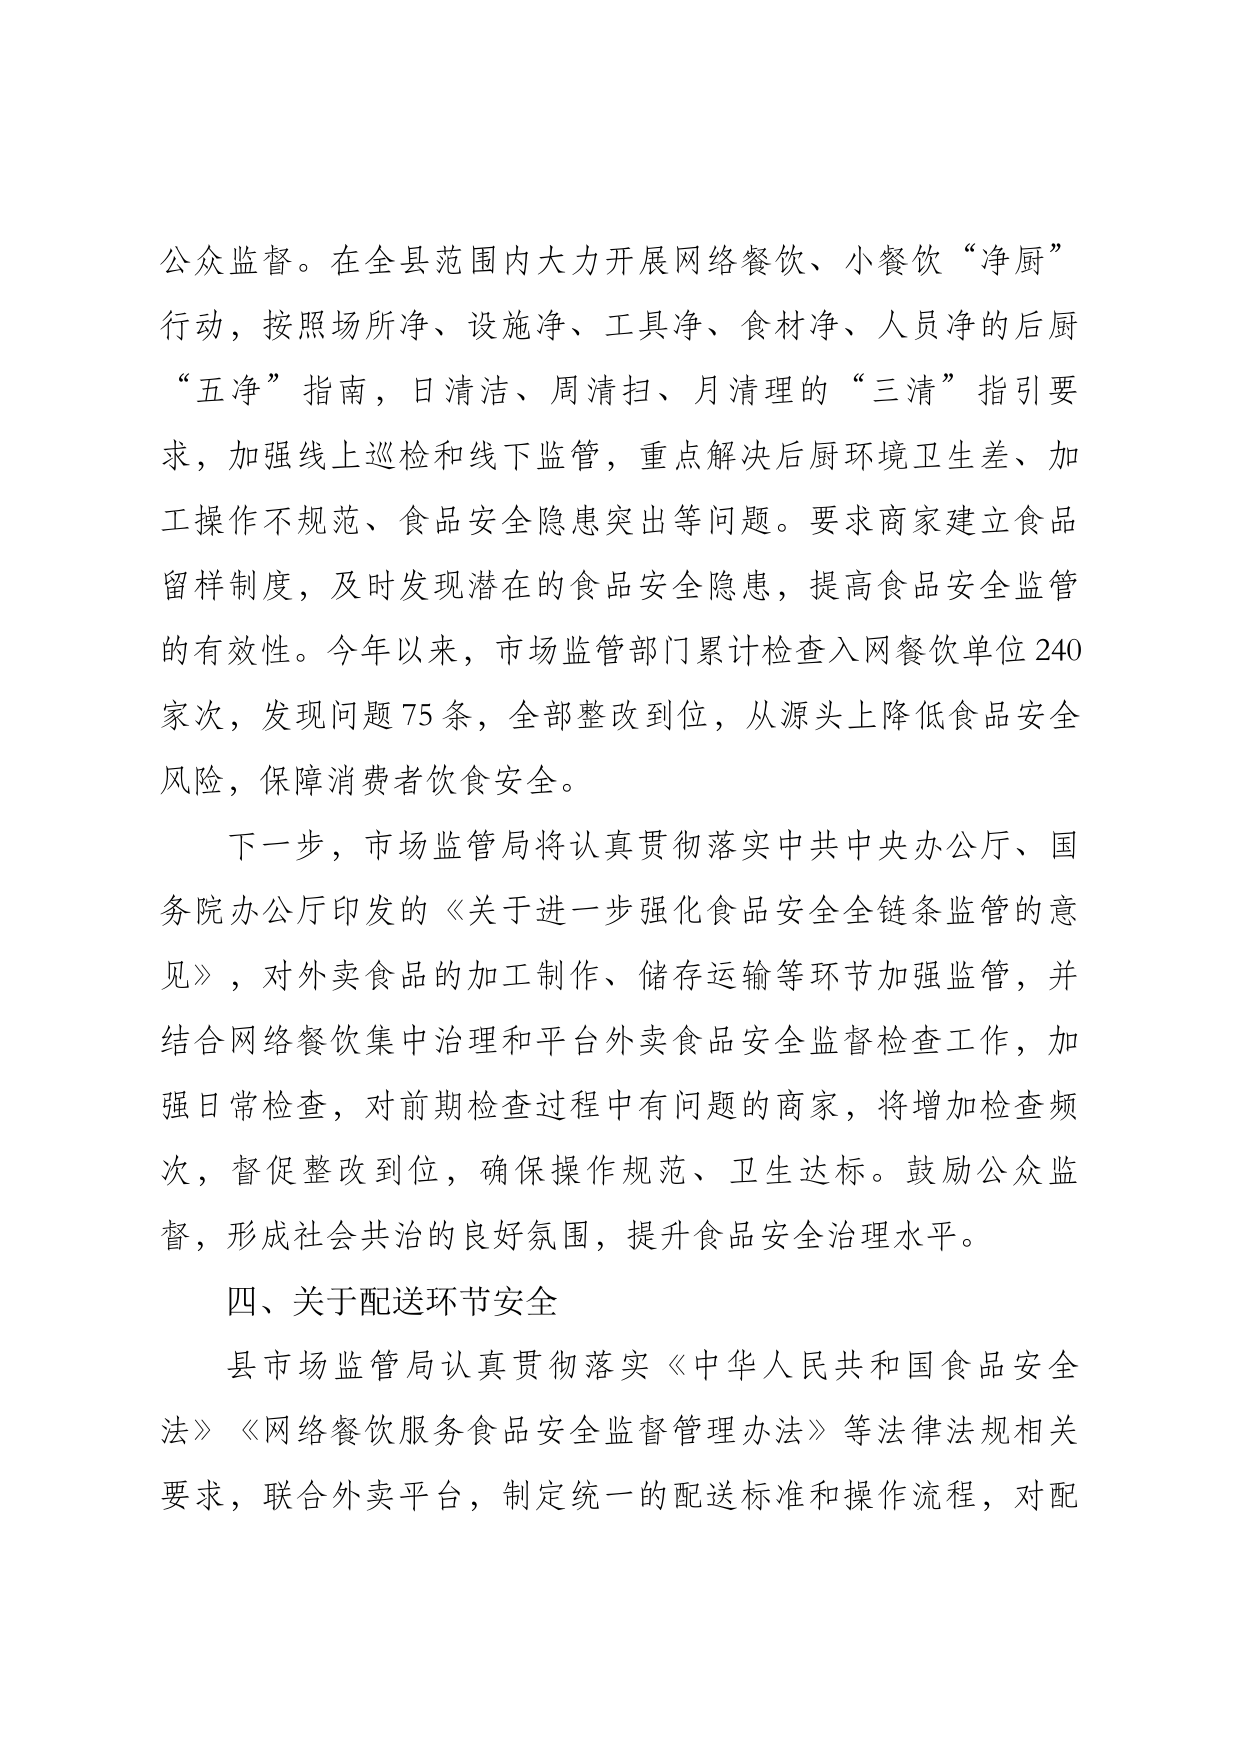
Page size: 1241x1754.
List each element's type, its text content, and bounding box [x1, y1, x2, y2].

text 下一步，市场监管局将认真贯彻落实中共中央办公厅、国务院办公厅印发的《关于进一步强化食品安全全链条监管的意见》，对外卖食品的加工制作、储存运输等环节加强监管，并结合网络餐饮集中治理和平台外卖食品安全监督检查工作，加强日常检查，对前期检查过程中有问题的商家，将增加检查频次，督促整改到位，确保操作规范、卫生达标。鼓励公众监督，形成社会共治的良好氛围，提升食品安全治理水平。 [158, 812, 1082, 1267]
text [158, 227, 1082, 812]
text 四、关于配送环节安全 [158, 1267, 1082, 1332]
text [158, 1332, 1082, 1527]
